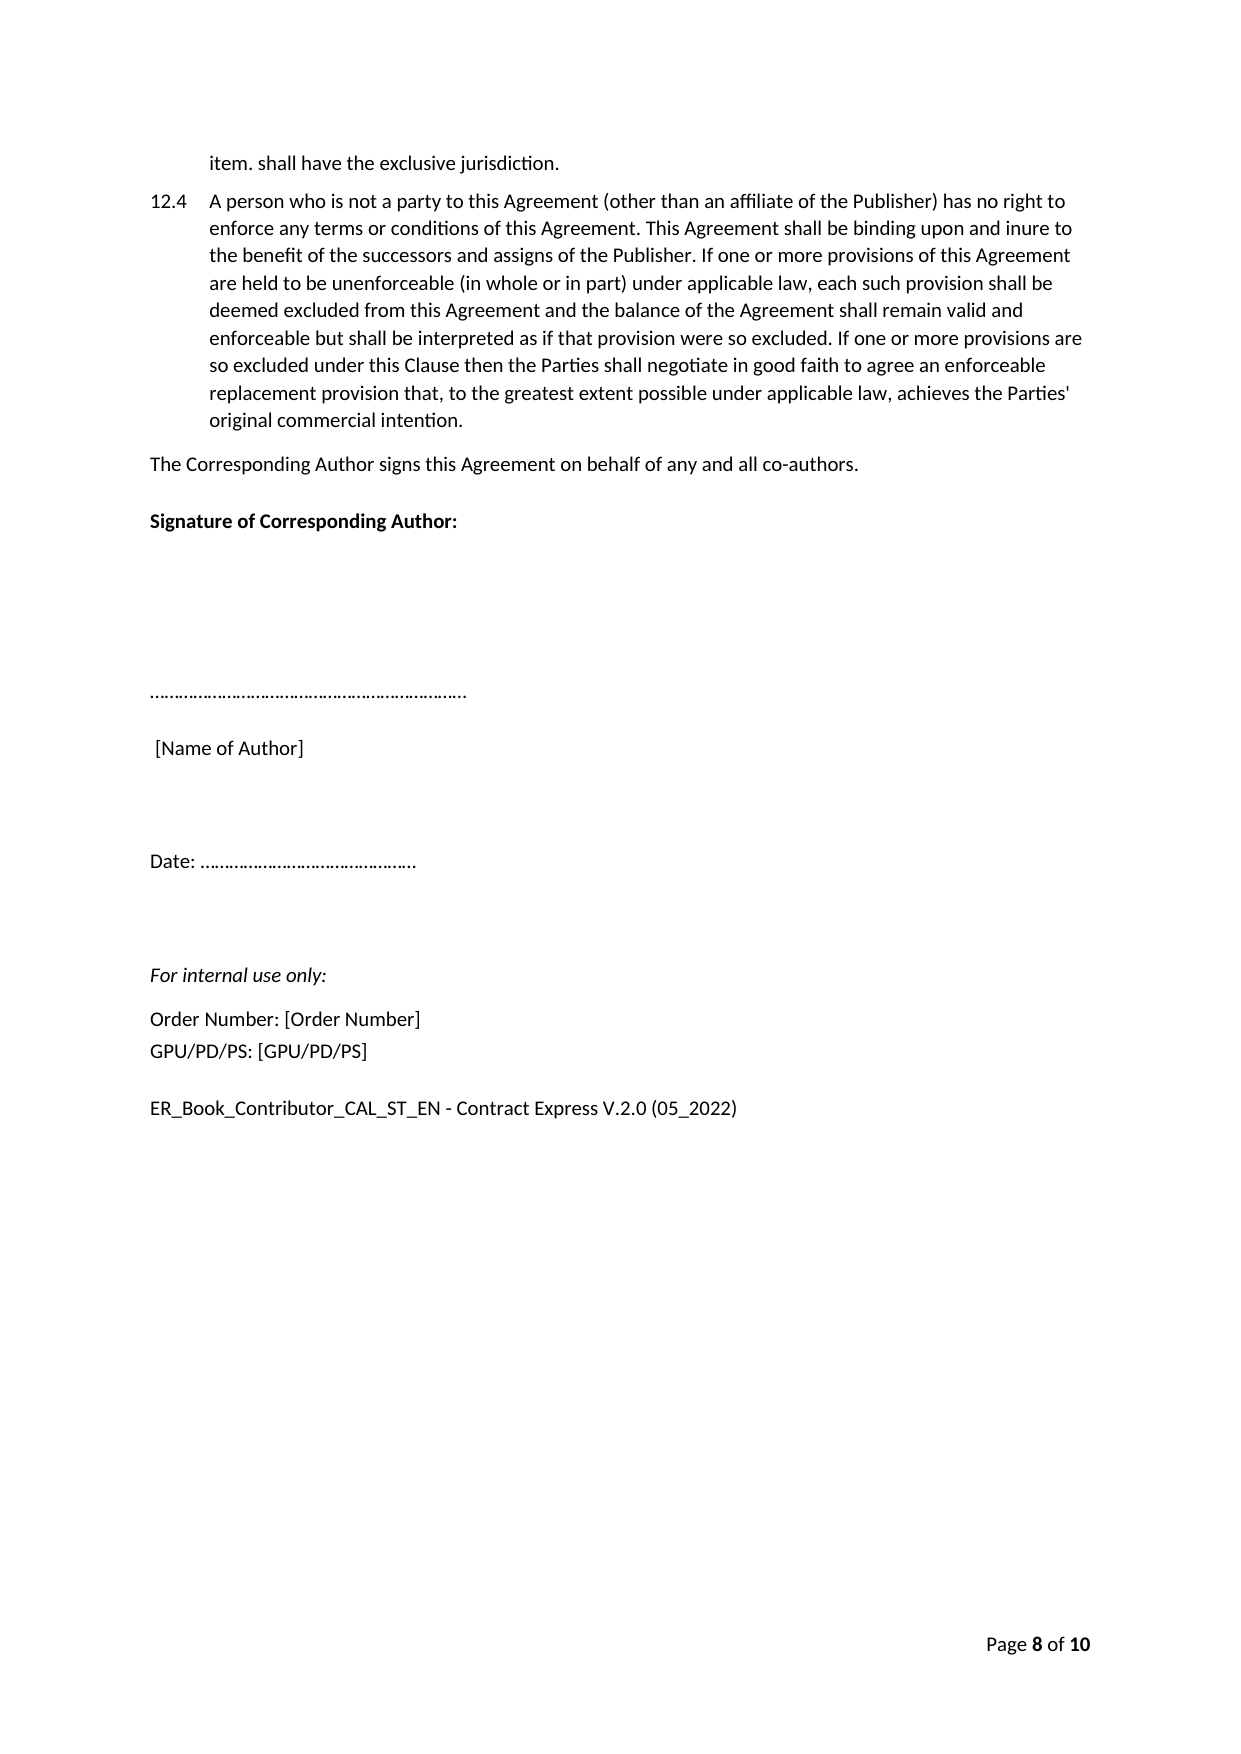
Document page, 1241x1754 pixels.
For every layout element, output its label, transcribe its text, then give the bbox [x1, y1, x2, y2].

text ER_Book_Contributor___EN - Contract Express V. [150, 1095, 1090, 1120]
text Order Number: [Order Number] GPU/PD/PS: [GPU/PD/PS] [150, 1006, 1090, 1063]
text For internal use only: [150, 962, 1090, 987]
text Signature of Corresponding Author: [150, 508, 1090, 533]
text ………………………………………………………… [150, 678, 1090, 704]
list A person who is not a party to this Agreement (other than an affiliate of the Publisher) has no right to enforce any terms or conditions of this Agreement. This Agreement shall be binding upon and inure to the benefit of the successors and assigns of the Publisher. If one or more provisions of this Agreement are held to be unenforceable (in whole or in part) under applicable law, each such provision shall be deemed excluded from this Agreement and the balance of the Agreement shall remain valid and enforceable but shall be interpreted as if that provision were so excluded. If one or more provisions are so excluded under this Clause then the Parties shall negotiate in good faith to agree an enforceable replacement provision that, to the greatest extent possible under applicable law, achieves the Parties' original commercial intention. [150, 188, 1090, 432]
text [Name of Author] [150, 735, 1090, 760]
text The Corresponding Author signs this Agreement on behalf of any and all co-authors. [150, 451, 1090, 477]
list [150, 150, 1090, 175]
text Date: ……………………………………… [150, 848, 1090, 874]
